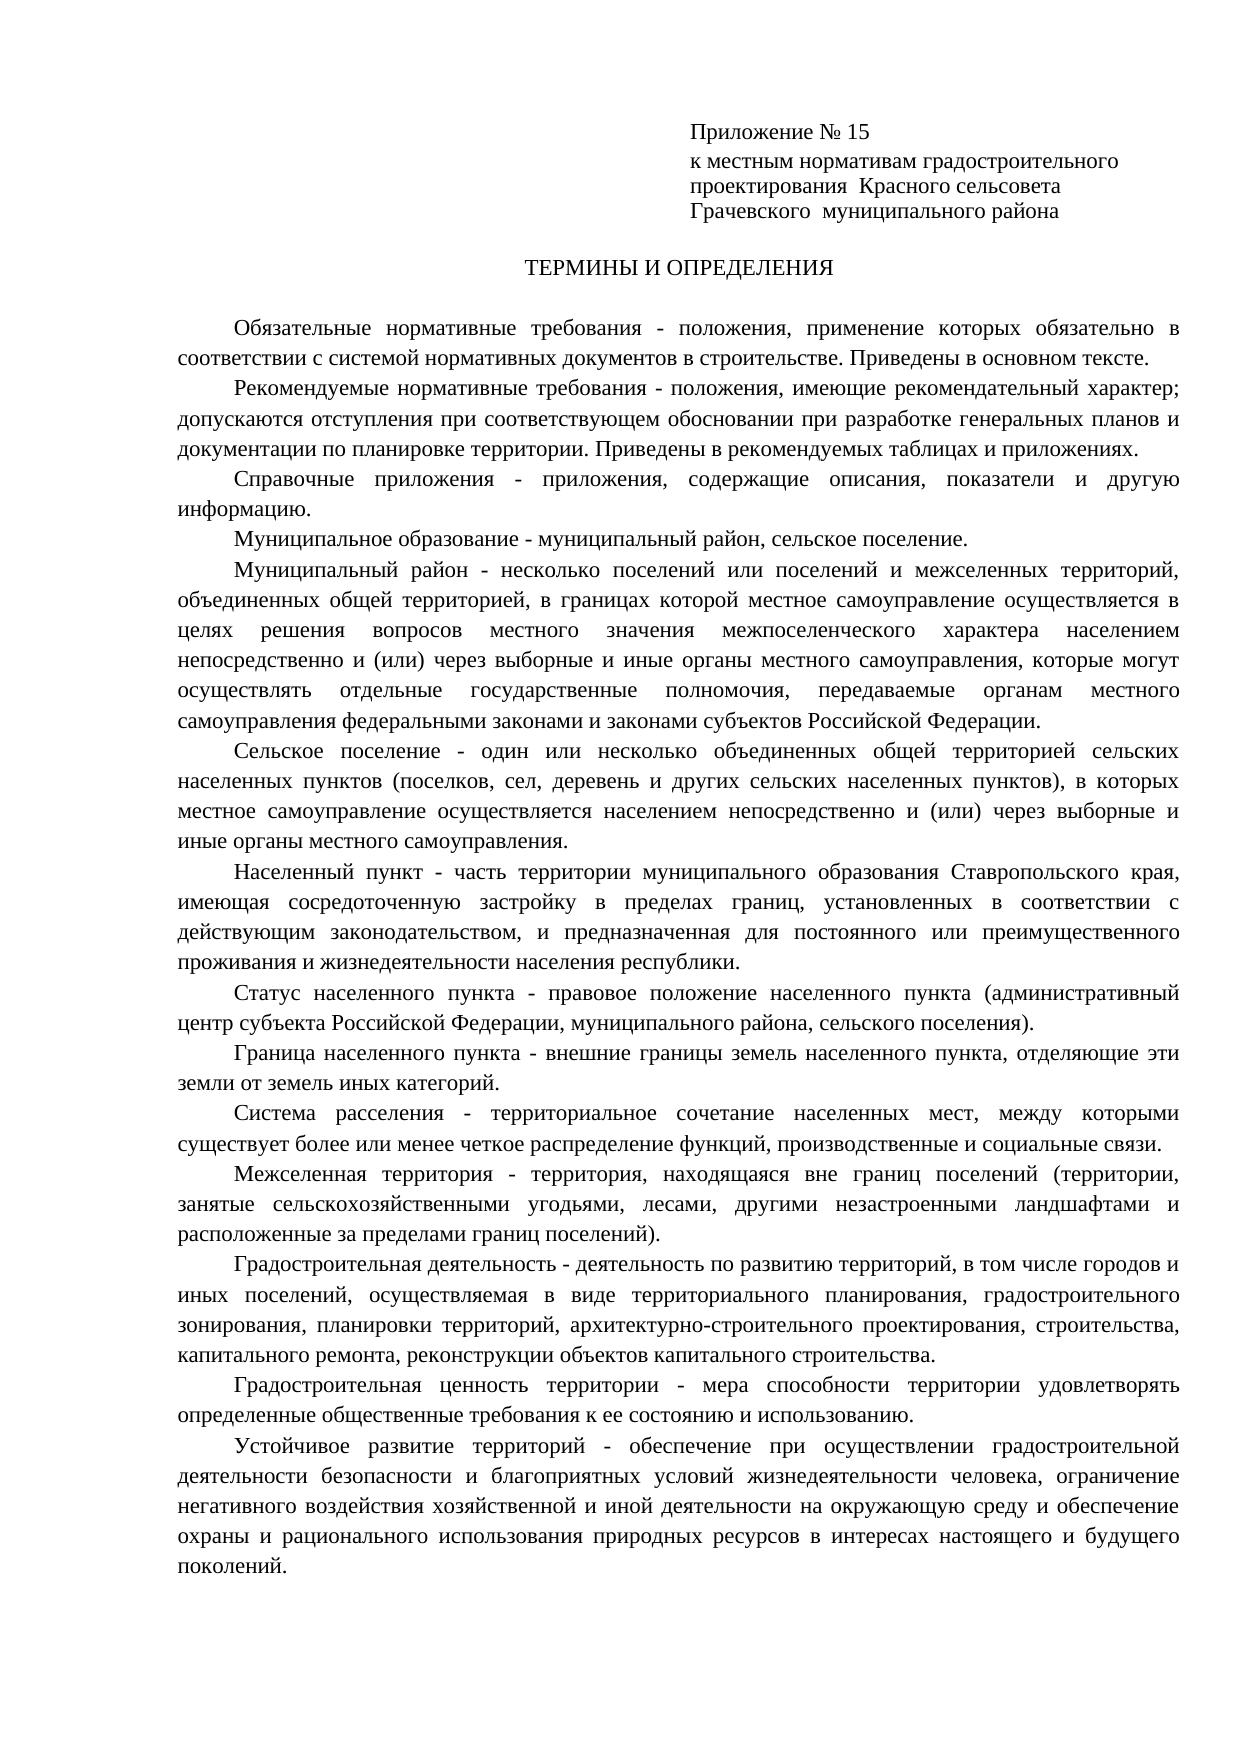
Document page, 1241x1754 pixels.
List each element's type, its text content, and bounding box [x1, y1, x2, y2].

text Градостроительная деятельность - деятельность по развитию территорий, в том числе городов и иных поселений, осуществляемая в виде территориального планирования, градостроительного зонирования, планировки территорий, архитектурно-строительного проектирования, строительства, капитального ремонта, реконструкции объектов капитального строительства. [177, 1250, 1181, 1367]
text Градостроительная ценность территории - мера способности территории удовлетворять определенные общественные требования к ее состоянию и использованию. [177, 1371, 1181, 1428]
text Устойчивое развитие территорий - обеспечение при осуществлении градостроительной деятельности безопасности и благоприятных условий жизнедеятельности человека, ограничение негативного воздействия хозяйственной и иной деятельности на окружающую среду и обеспечение охраны и рационального использования природных ресурсов в интересах настоящего и будущего поколений. [177, 1432, 1181, 1579]
text Грачевского муниципального района [690, 198, 1181, 223]
text Приложение № 15 [690, 118, 1181, 144]
text Граница населенного пункта - внешние границы земель населенного пункта, отделяющие эти земли от земель иных категорий. [177, 1039, 1181, 1096]
text к местным нормативам градостроительного [690, 148, 1181, 173]
text Обязательные нормативные требования - положения, применение которых обязательно в соответствии с системой нормативных документов в строительстве. Приведены в основном тексте. [177, 314, 1181, 371]
text проектирования Красного сельсовета [690, 173, 1181, 198]
text Рекомендуемые нормативные требования - положения, имеющие рекомендательный характер; допускаются отступления при соответствующем обосновании при разработке генеральных планов и документации по планировке территории. Приведены в рекомендуемых таблицах и приложениях. [177, 374, 1181, 461]
text Система расселения - территориальное сочетание населенных мест, между которыми существует более или менее четкое распределение функций, производственные и социальные связи. [177, 1099, 1181, 1156]
text Статус населенного пункта - правовое положение населенного пункта (административный центр субъекта Российской Федерации, муниципального района, сельского поселения). [177, 978, 1181, 1035]
text Справочные приложения - приложения, содержащие описания, показатели и другую информацию. [177, 465, 1181, 522]
text Муниципальный район - несколько поселений или поселений и межселенных территорий, объединенных общей территорией, в границах которой местное самоуправление осуществляется в целях решения вопросов местного значения межпоселенческого характера населением непосредственно и (или) через выборные и иные органы местного самоуправления, которые могут осуществлять отдельные государственные полномочия, передаваемые органам местного самоуправления федеральными законами и законами субъектов Российской Федерации. [177, 556, 1181, 733]
text Муниципальное образование - муниципальный район, сельское поселение. [177, 525, 1181, 552]
text Межселенная территория - территория, находящаяся вне границ поселений (территории, занятые сельскохозяйственными угодьями, лесами, другими незастроенными ландшафтами и расположенные за пределами границ поселений). [177, 1160, 1181, 1247]
text ТЕРМИНЫ И ОПРЕДЕЛЕНИЯ [177, 253, 1181, 280]
text Населенный пункт - часть территории муниципального образования Ставропольского края, имеющая сосредоточенную застройку в пределах границ, установленных в соответствии с действующим законодательством, и предназначенная для постоянного или преимущественного проживания и жизнедеятельности населения республики. [177, 858, 1181, 975]
text Сельское поселение - один или несколько объединенных общей территорией сельских населенных пунктов (поселков, сел, деревень и других сельских населенных пунктов), в которых местное самоуправление осуществляется населением непосредственно и (или) через выборные и иные органы местного самоуправления. [177, 737, 1181, 854]
